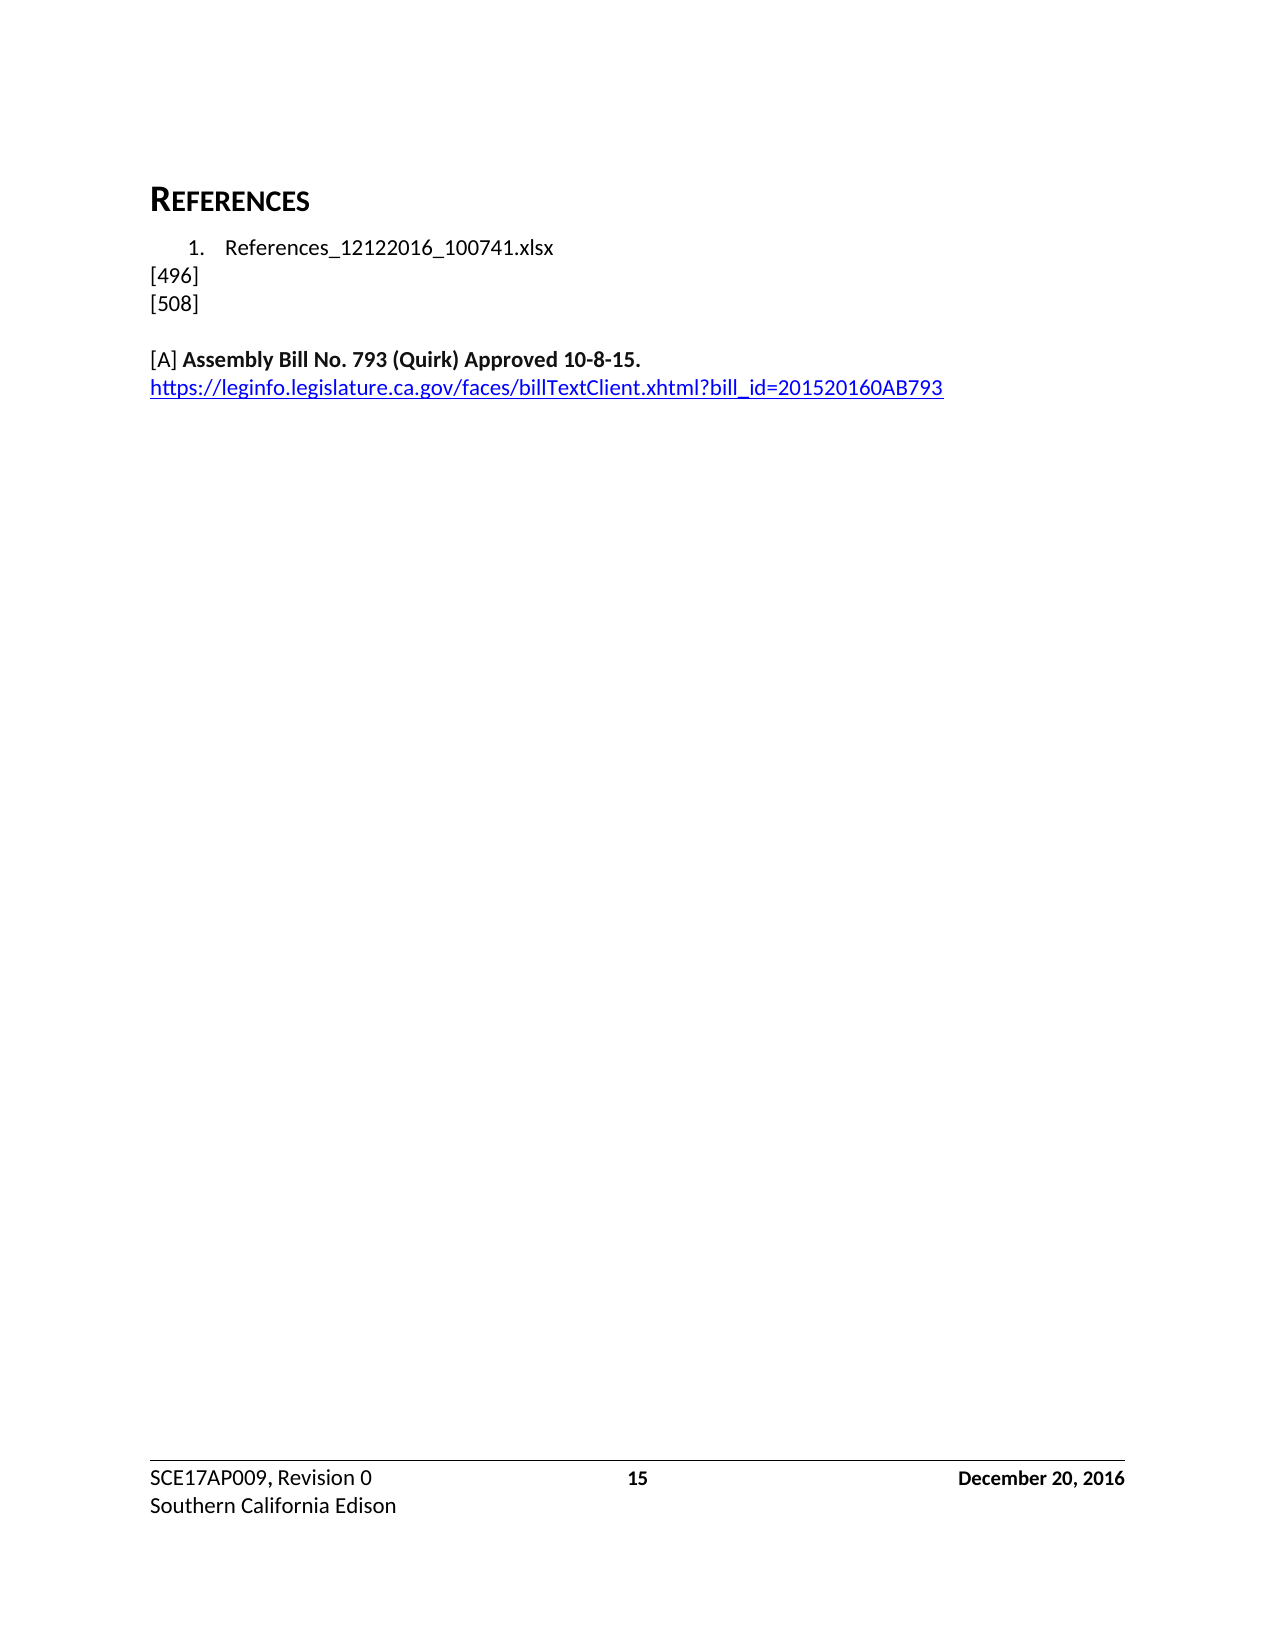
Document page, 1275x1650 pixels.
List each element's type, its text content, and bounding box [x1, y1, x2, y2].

text [508] [150, 289, 1125, 317]
list References_12122016_100741.xlsx [187, 233, 1125, 261]
subtitle References [150, 175, 1125, 221]
text [A] Assembly Bill No. 793 (Quirk) Approved 10-8-15. https://leginfo.legislature.ca.gov/faces/billTextClient.xhtml?bill_id=201520160AB793 [150, 345, 1125, 401]
text [496] [150, 261, 1125, 289]
